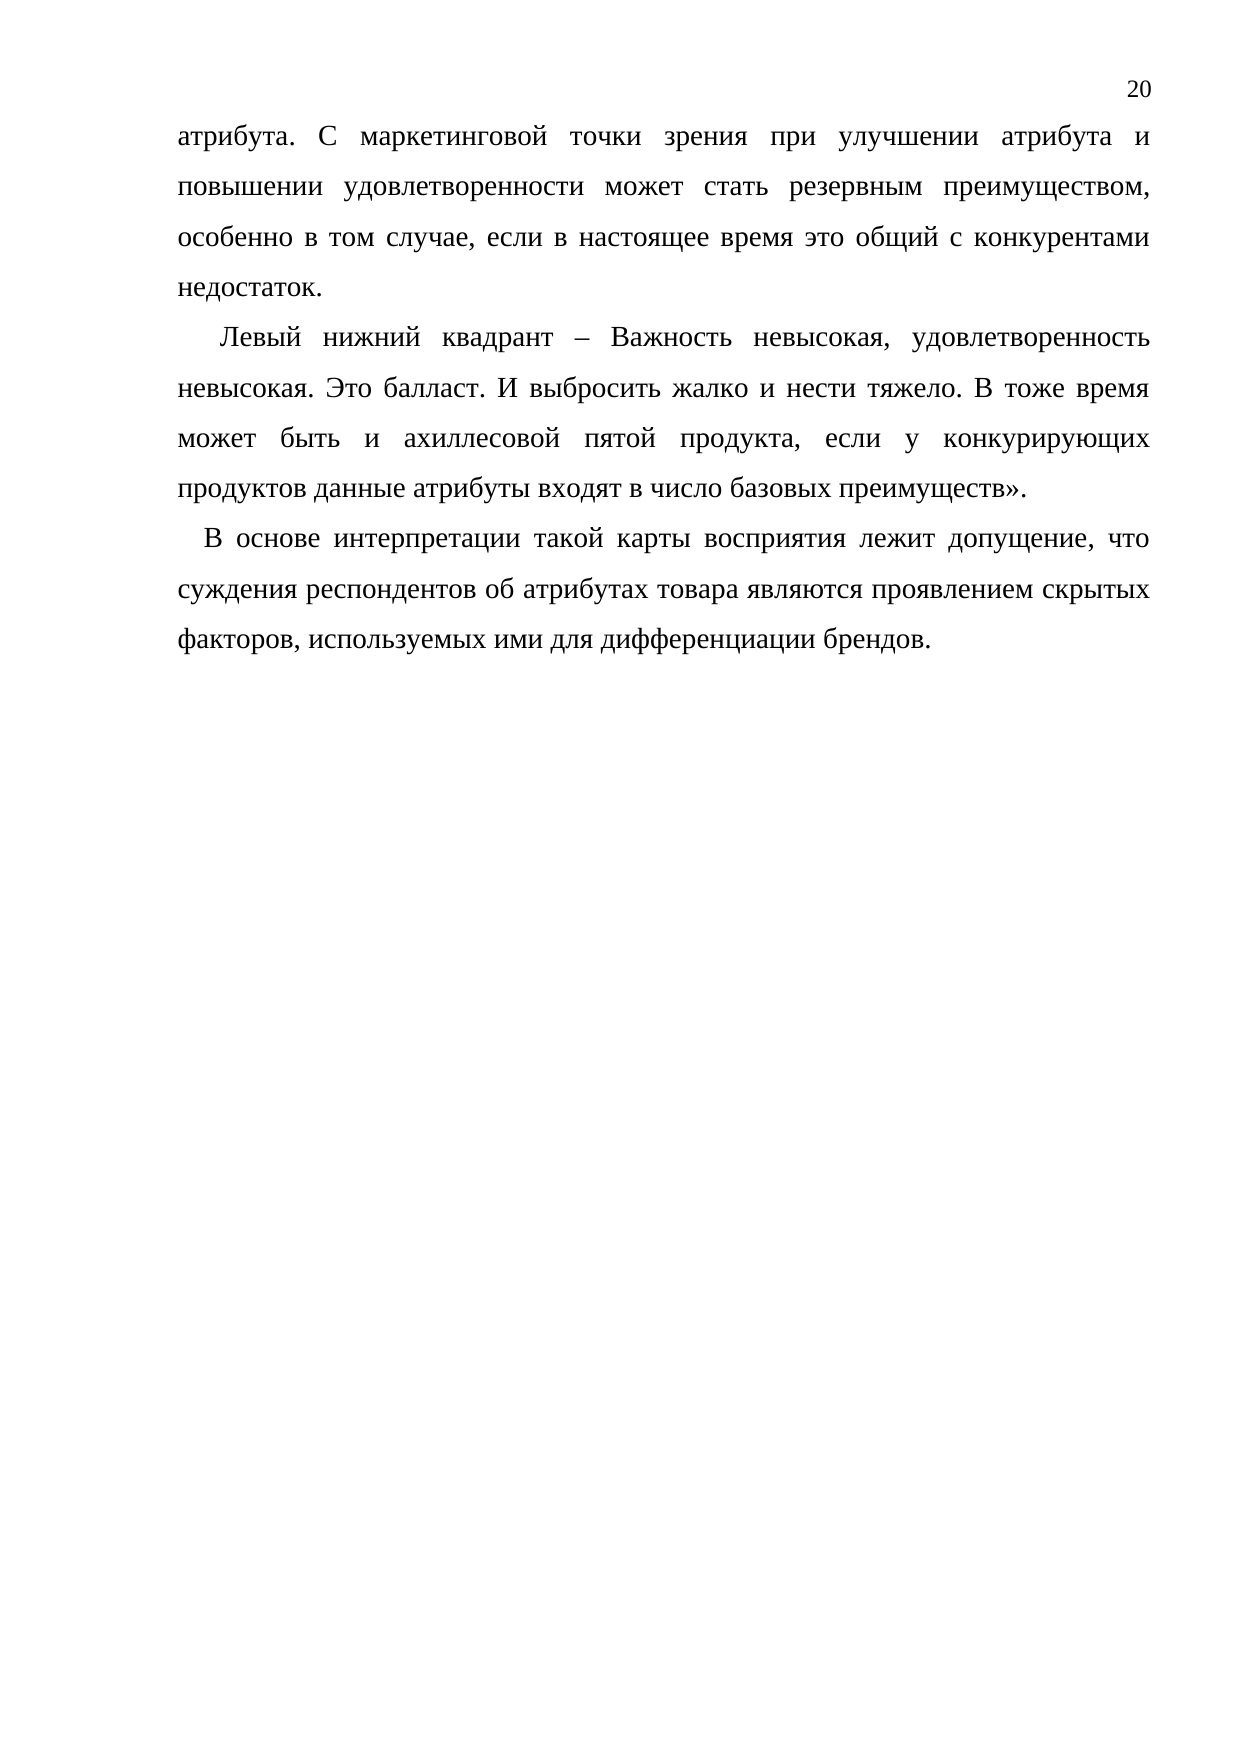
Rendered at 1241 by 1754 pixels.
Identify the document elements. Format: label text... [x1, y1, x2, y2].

text Левый нижний квадрант – Важность невысокая, удовлетворенность невысокая. Это балласт. И выбросить жалко и нести тяжело. В тоже время может быть и ахиллесовой пятой продукта, если у конкурирующих продуктов данные атрибуты входят в число базовых преимуществ». [177, 319, 1151, 504]
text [177, 118, 1151, 303]
text В основе интерпретации такой карты восприятия лежит допущение, что суждения респондентов об атрибутах товара являются проявлением скрытых факторов, используемых ими для дифференциации брендов. [177, 521, 1151, 655]
